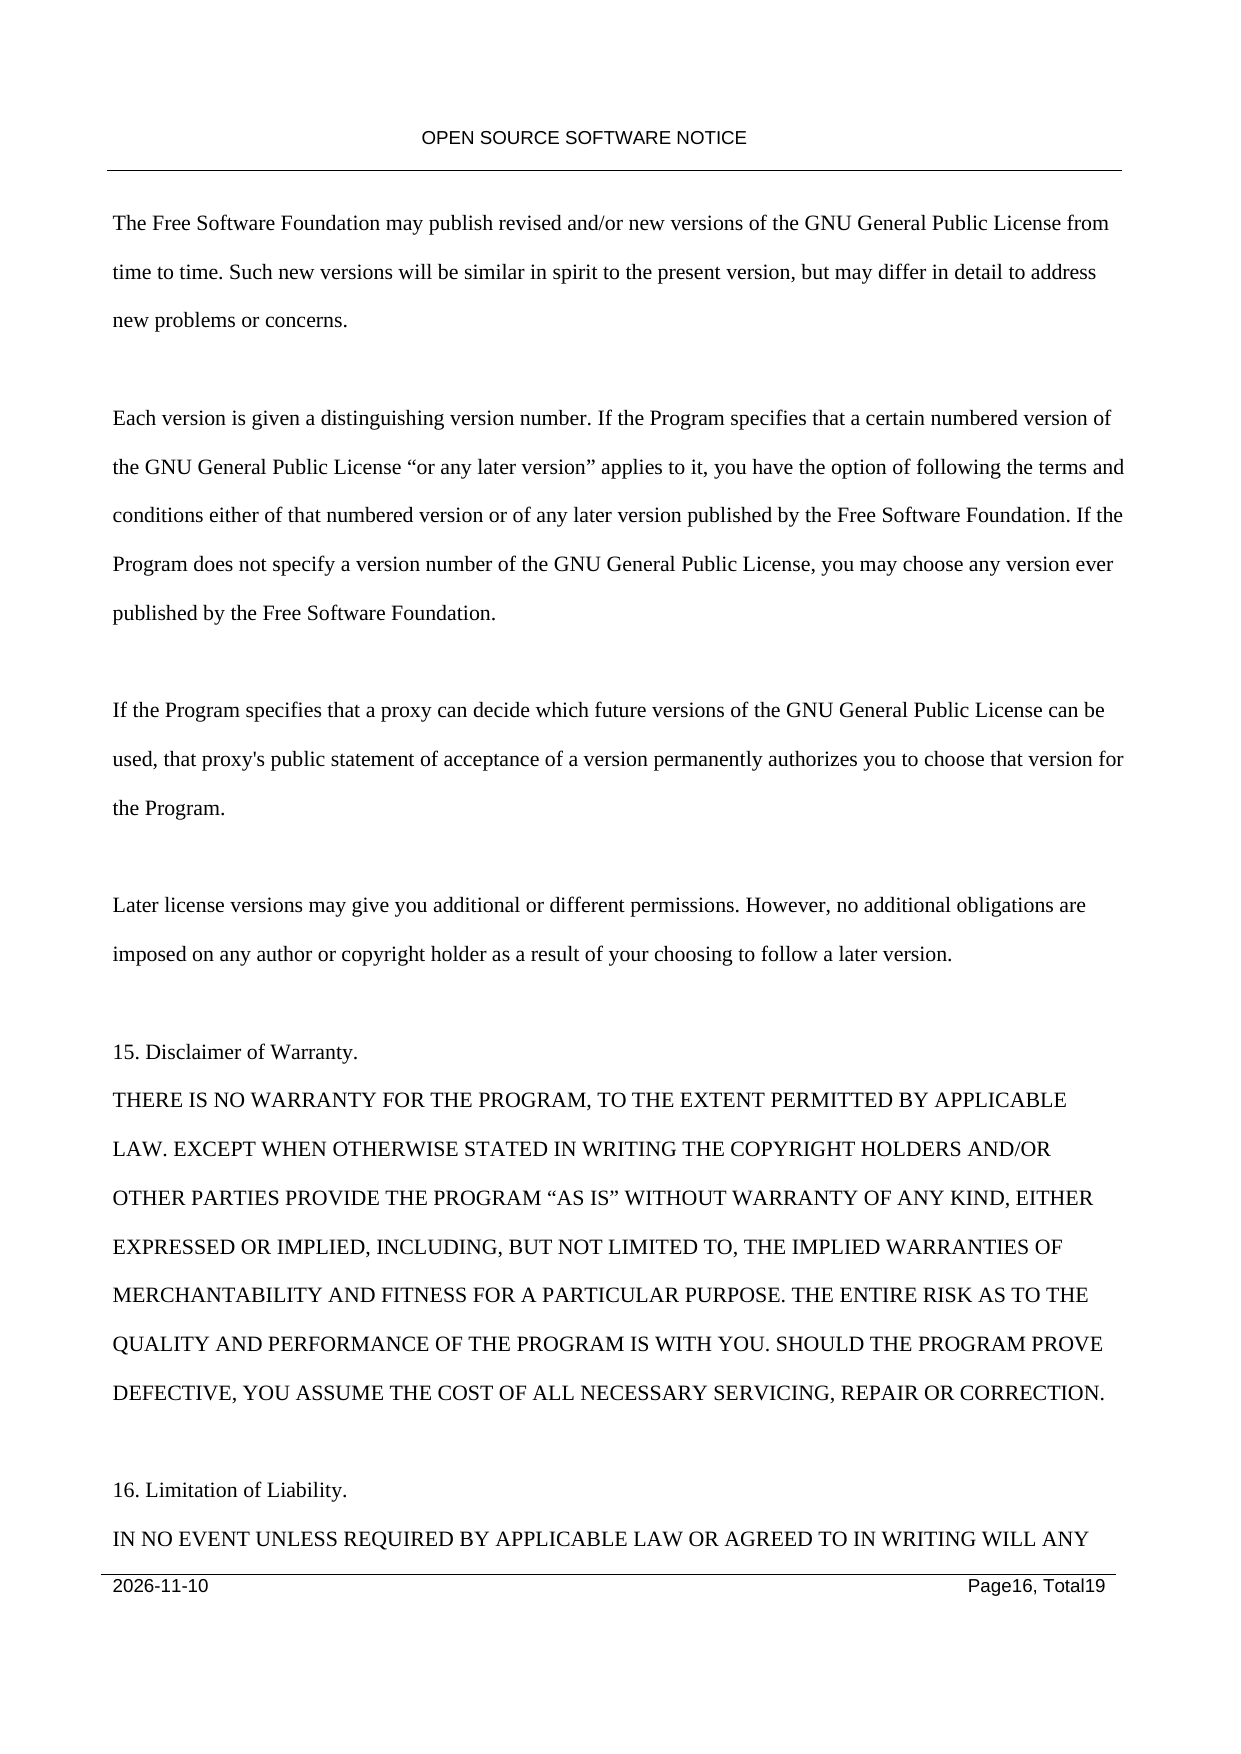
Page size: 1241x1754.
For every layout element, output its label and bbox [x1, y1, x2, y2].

text [112, 206, 1128, 1555]
